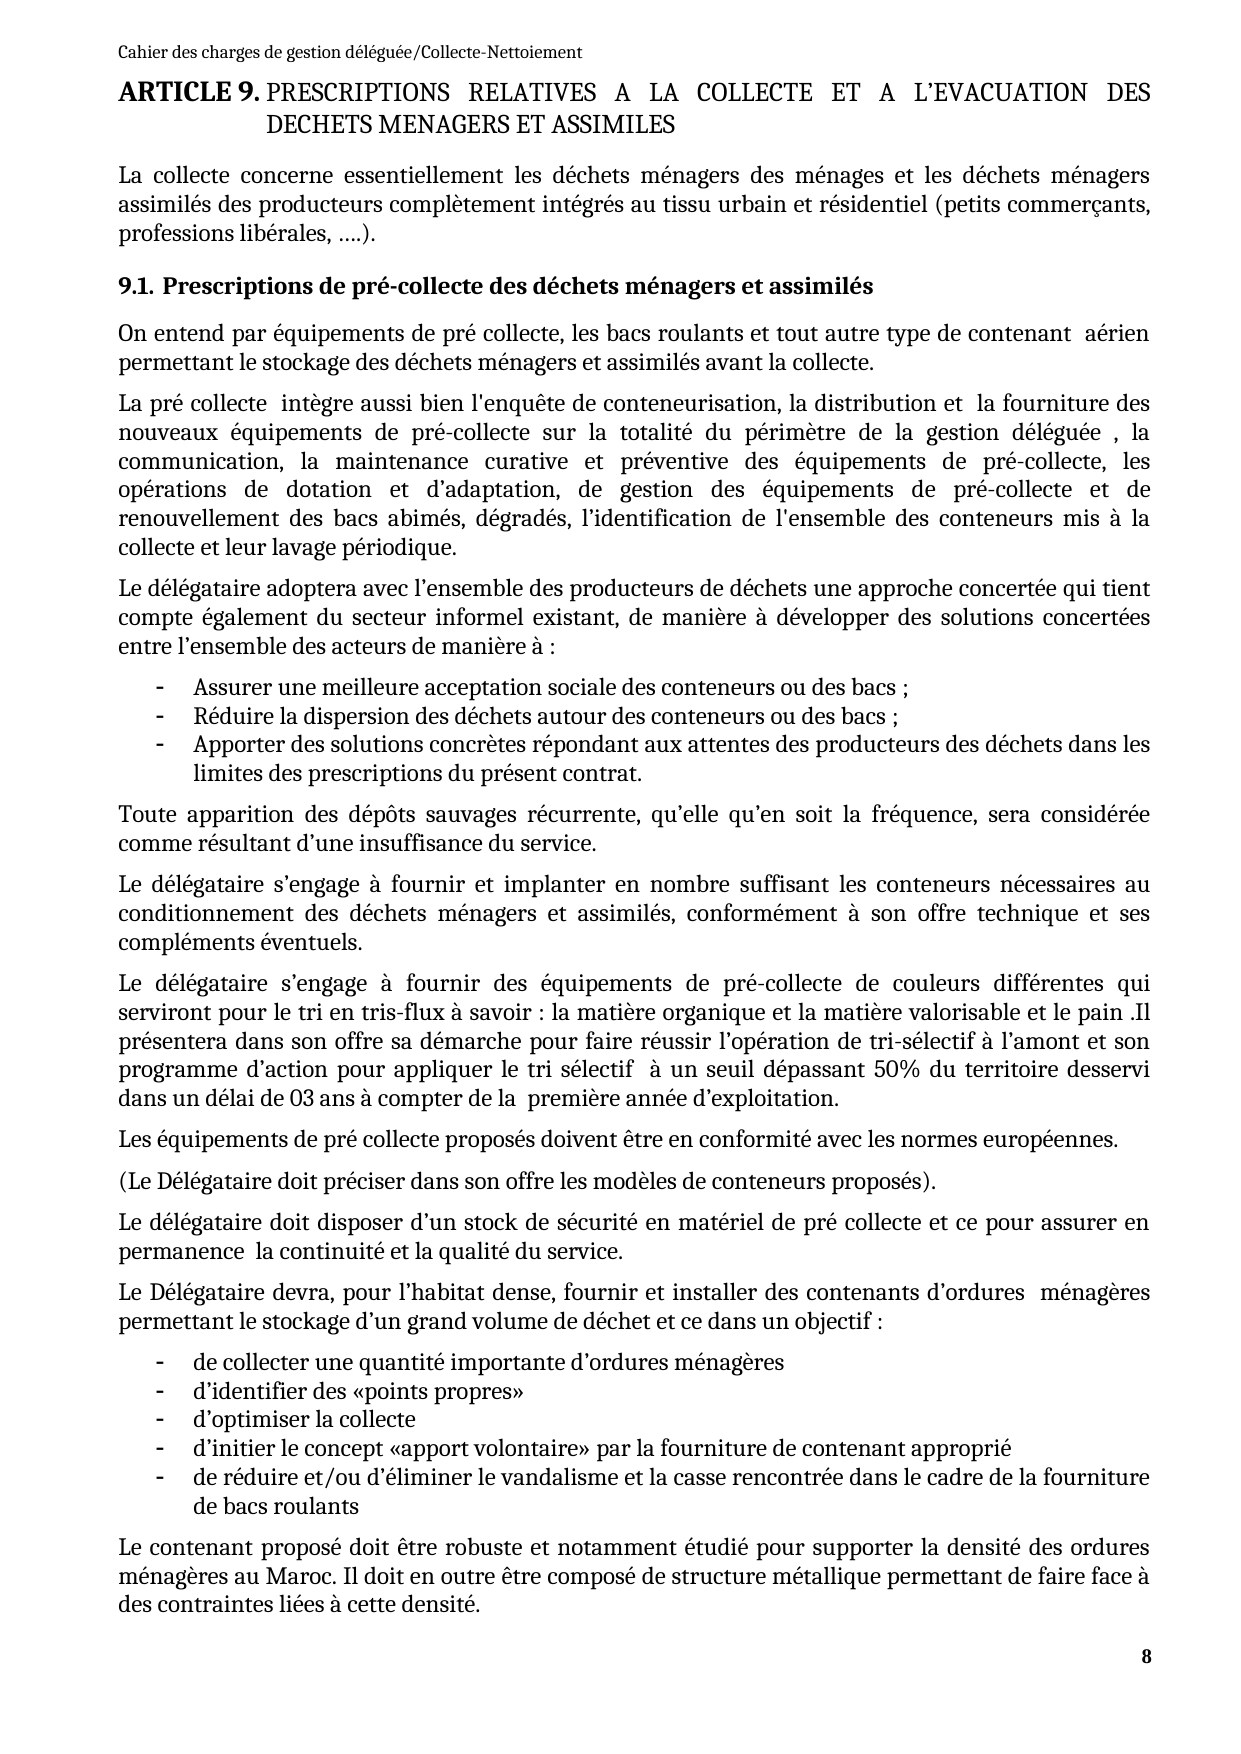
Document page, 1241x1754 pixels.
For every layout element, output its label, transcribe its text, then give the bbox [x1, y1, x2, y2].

text La pré collecte intègre aussi bien l'enquête de conteneurisation, la distribution et la fourniture des nouveaux équipements de pré-collecte sur la totalité du périmètre de la gestion déléguée , la communication, la maintenance curative et préventive des équipements de pré-collecte, les opérations de dotation et d’adaptation, de gestion des équipements de pré-collecte et de renouvellement des bacs abimés, dégradés, l’identification de l'ensemble des conteneurs mis à la collecte et leur lavage périodique. [118, 389, 1152, 562]
list de réduire et/ou d’éliminer le vandalisme et la casse rencontrée dans le cadre de la fourniture de bacs roulants [156, 1463, 1152, 1520]
text On entend par équipements de pré collecte, les bacs roulants et tout autre type de contenant aérien permettant le stockage des déchets ménagers et assimilés avant la collecte. [118, 319, 1152, 377]
text Le délégataire adoptera avec l’ensemble des producteurs de déchets une approche concertée qui tient compte également du secteur informel existant, de manière à développer des solutions concertées entre l’ensemble des acteurs de manière à : [118, 574, 1152, 660]
text Le délégataire s’engage à fournir et implanter en nombre suffisant les conteneurs nécessaires au conditionnement des déchets ménagers et assimilés, conformément à son offre technique et ses compléments éventuels. [118, 870, 1152, 957]
list Assurer une meilleure acceptation sociale des conteneurs ou des bacs ; [156, 673, 1152, 702]
list de collecter une quantité importante d’ordures ménagères [156, 1348, 1152, 1377]
text Les équipements de pré collecte proposés doivent être en conformité avec les normes européennes. [118, 1125, 1152, 1154]
list d’identifier des «points propres» [156, 1377, 1152, 1405]
subtitle Prescriptions de pré-collecte des déchets ménagers et assimilés [118, 272, 1152, 301]
text Le contenant proposé doit être robuste et notamment étudié pour supporter la densité des ordures ménagères au Maroc. Il doit en outre être composé de structure métallique permettant de faire face à des contraintes liées à cette densité. [118, 1533, 1152, 1619]
text Le délégataire s’engage à fournir des équipements de pré-collecte de couleurs différentes qui serviront pour le tri en tris-flux à savoir : la matière organique et la matière valorisable et le pain .Il présentera dans son offre sa démarche pour faire réussir l’opération de tri-sélectif à l’amont et son programme d’action pour appliquer le tri sélectif à un seuil dépassant 50% du territoire desservi dans un délai de 03 ans à compter de la première année d’exploitation. [118, 969, 1152, 1113]
text Toute apparition des dépôts sauvages récurrente, qu’elle qu’en soit la fréquence, sera considérée comme résultant d’une insuffisance du service. [118, 800, 1152, 858]
text La collecte concerne essentiellement les déchets ménagers des ménages et les déchets ménagers assimilés des producteurs complètement intégrés au tissu urbain et résidentiel (petits commerçants, professions libérales, ….). [118, 161, 1152, 247]
text (Le Délégataire doit préciser dans son offre les modèles de conteneurs proposés). [118, 1167, 1152, 1195]
text Le délégataire doit disposer d’un stock de sécurité en matériel de pré collecte et ce pour assurer en permanence la continuité et la qualité du service. [118, 1208, 1152, 1265]
text Le Délégataire devra, pour l’habitat dense, fournir et installer des contenants d’ordures ménagères permettant le stockage d’un grand volume de déchet et ce dans un objectif : [118, 1278, 1152, 1335]
list d’optimiser la collecte [156, 1405, 1152, 1434]
list d’initier le concept «apport volontaire» par la fourniture de contenant approprié [156, 1434, 1152, 1463]
list Apporter des solutions concrètes répondant aux attentes des producteurs des déchets dans les limites des prescriptions du présent contrat. [156, 730, 1152, 788]
list Réduire la dispersion des déchets autour des conteneurs ou des bacs ; [156, 702, 1152, 730]
subtitle PRESCRIPTIONS RELATIVES A LA COLLECTE ET A L’EVACUATION DES DECHETS MENAGERS ET ASSIMILES [118, 75, 1152, 140]
